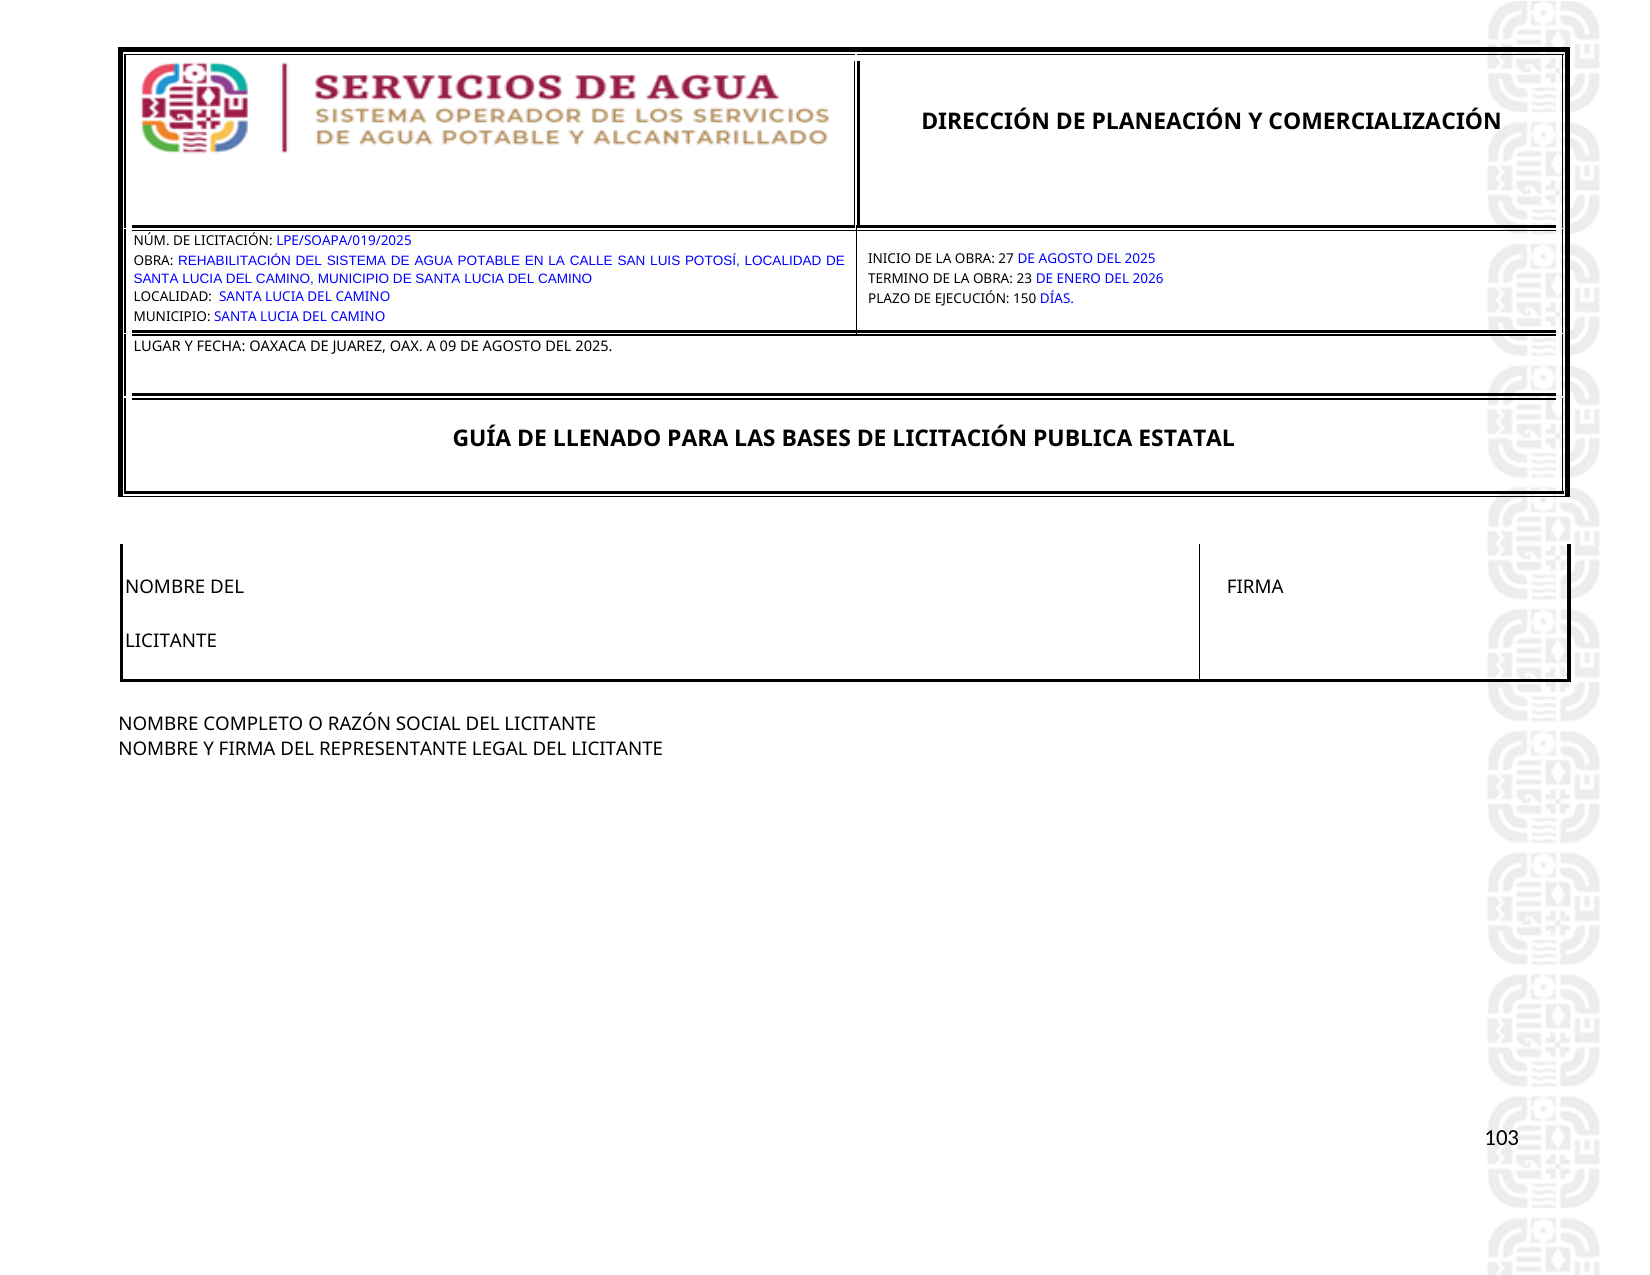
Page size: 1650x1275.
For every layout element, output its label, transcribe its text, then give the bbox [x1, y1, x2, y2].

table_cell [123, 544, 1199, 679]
picture [1472, 1, 1603, 710]
text NOMBRE Y FIRMA DEL REPRESENTANTE LEGAL DEL LICITANTE [118, 736, 1624, 761]
text NOMBRE COMPLETO O RAZÓN SOCIAL DEL LICITANTE [118, 710, 1624, 736]
picture [1472, 761, 1603, 1275]
picture [137, 55, 838, 168]
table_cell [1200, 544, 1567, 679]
picture [1472, 115, 1477, 126]
picture [1472, 52, 1565, 496]
